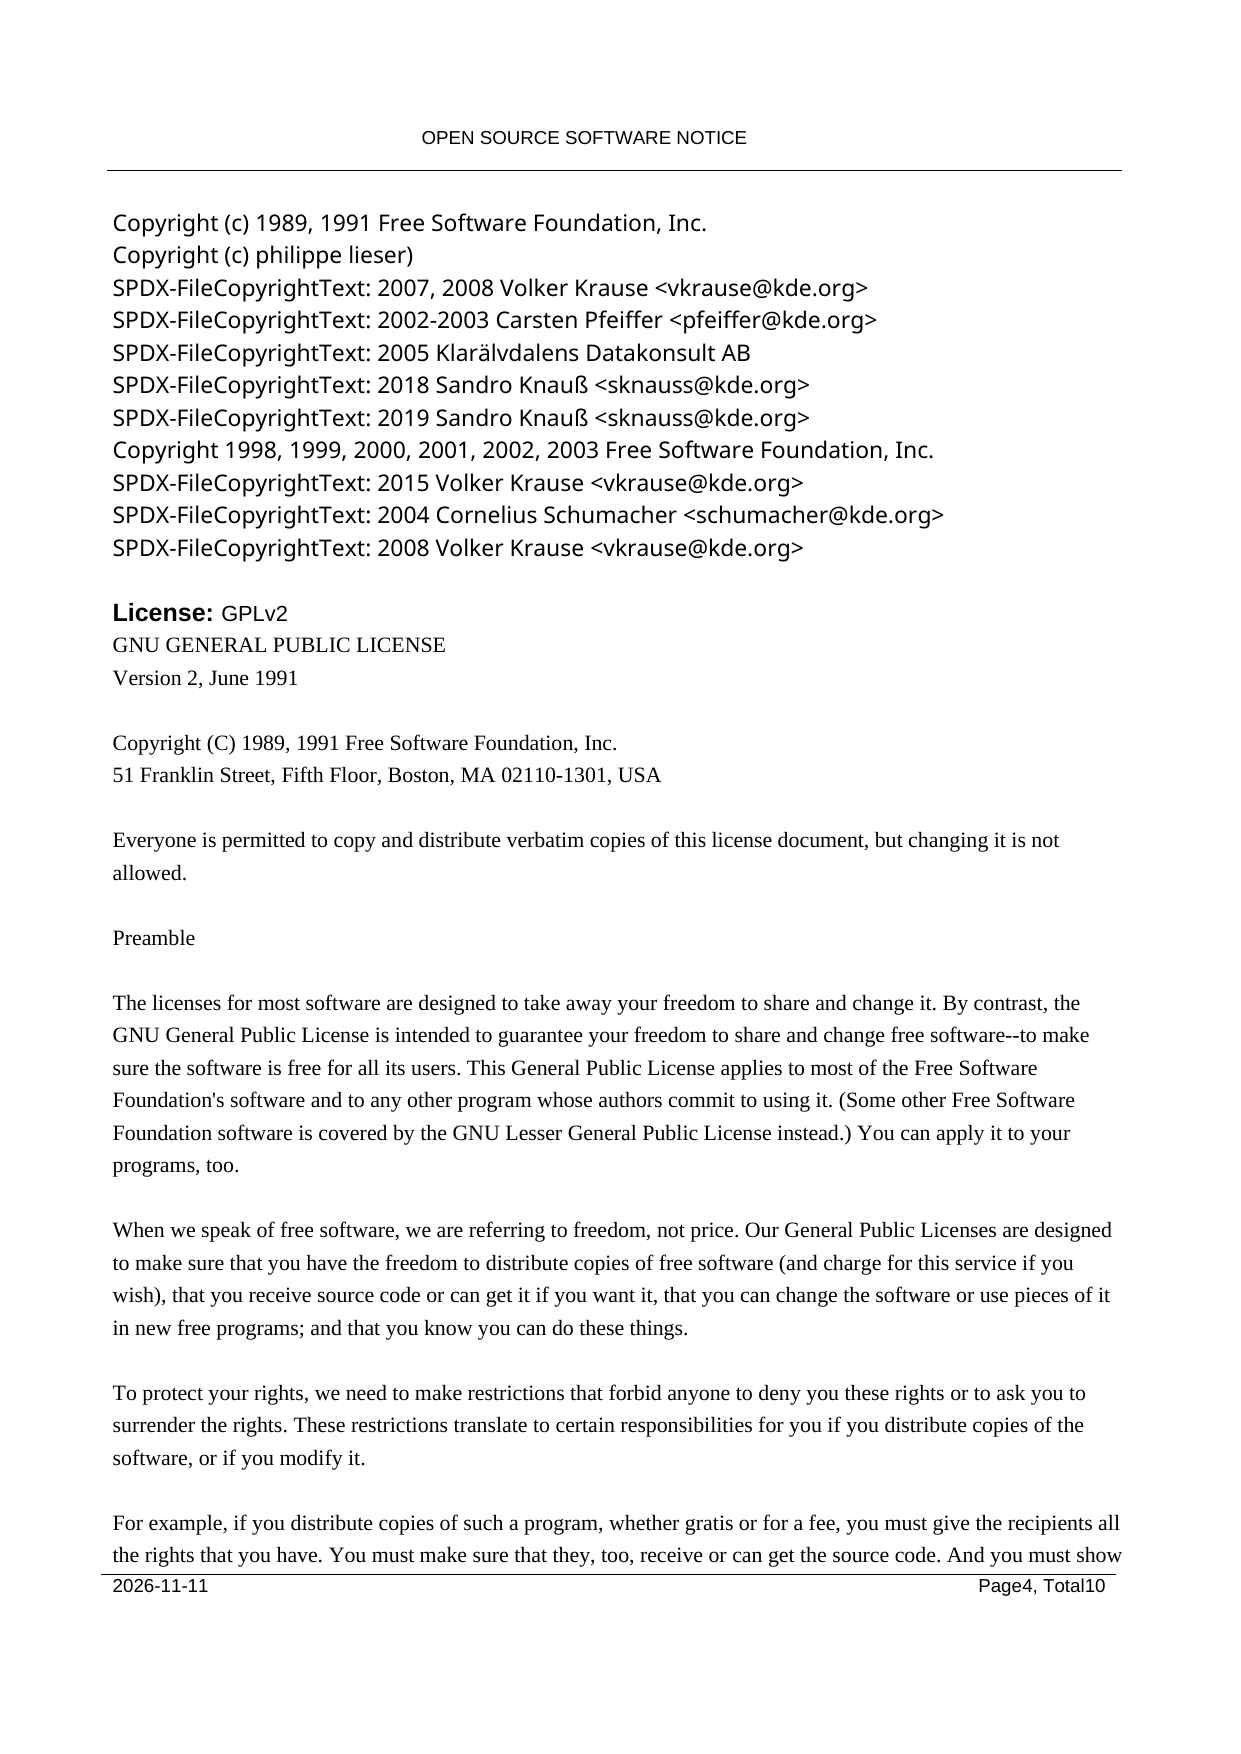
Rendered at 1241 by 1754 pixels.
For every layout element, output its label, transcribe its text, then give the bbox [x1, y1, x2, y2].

text License: GPLv2 [112, 596, 1128, 629]
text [112, 629, 1128, 1571]
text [112, 206, 1128, 596]
